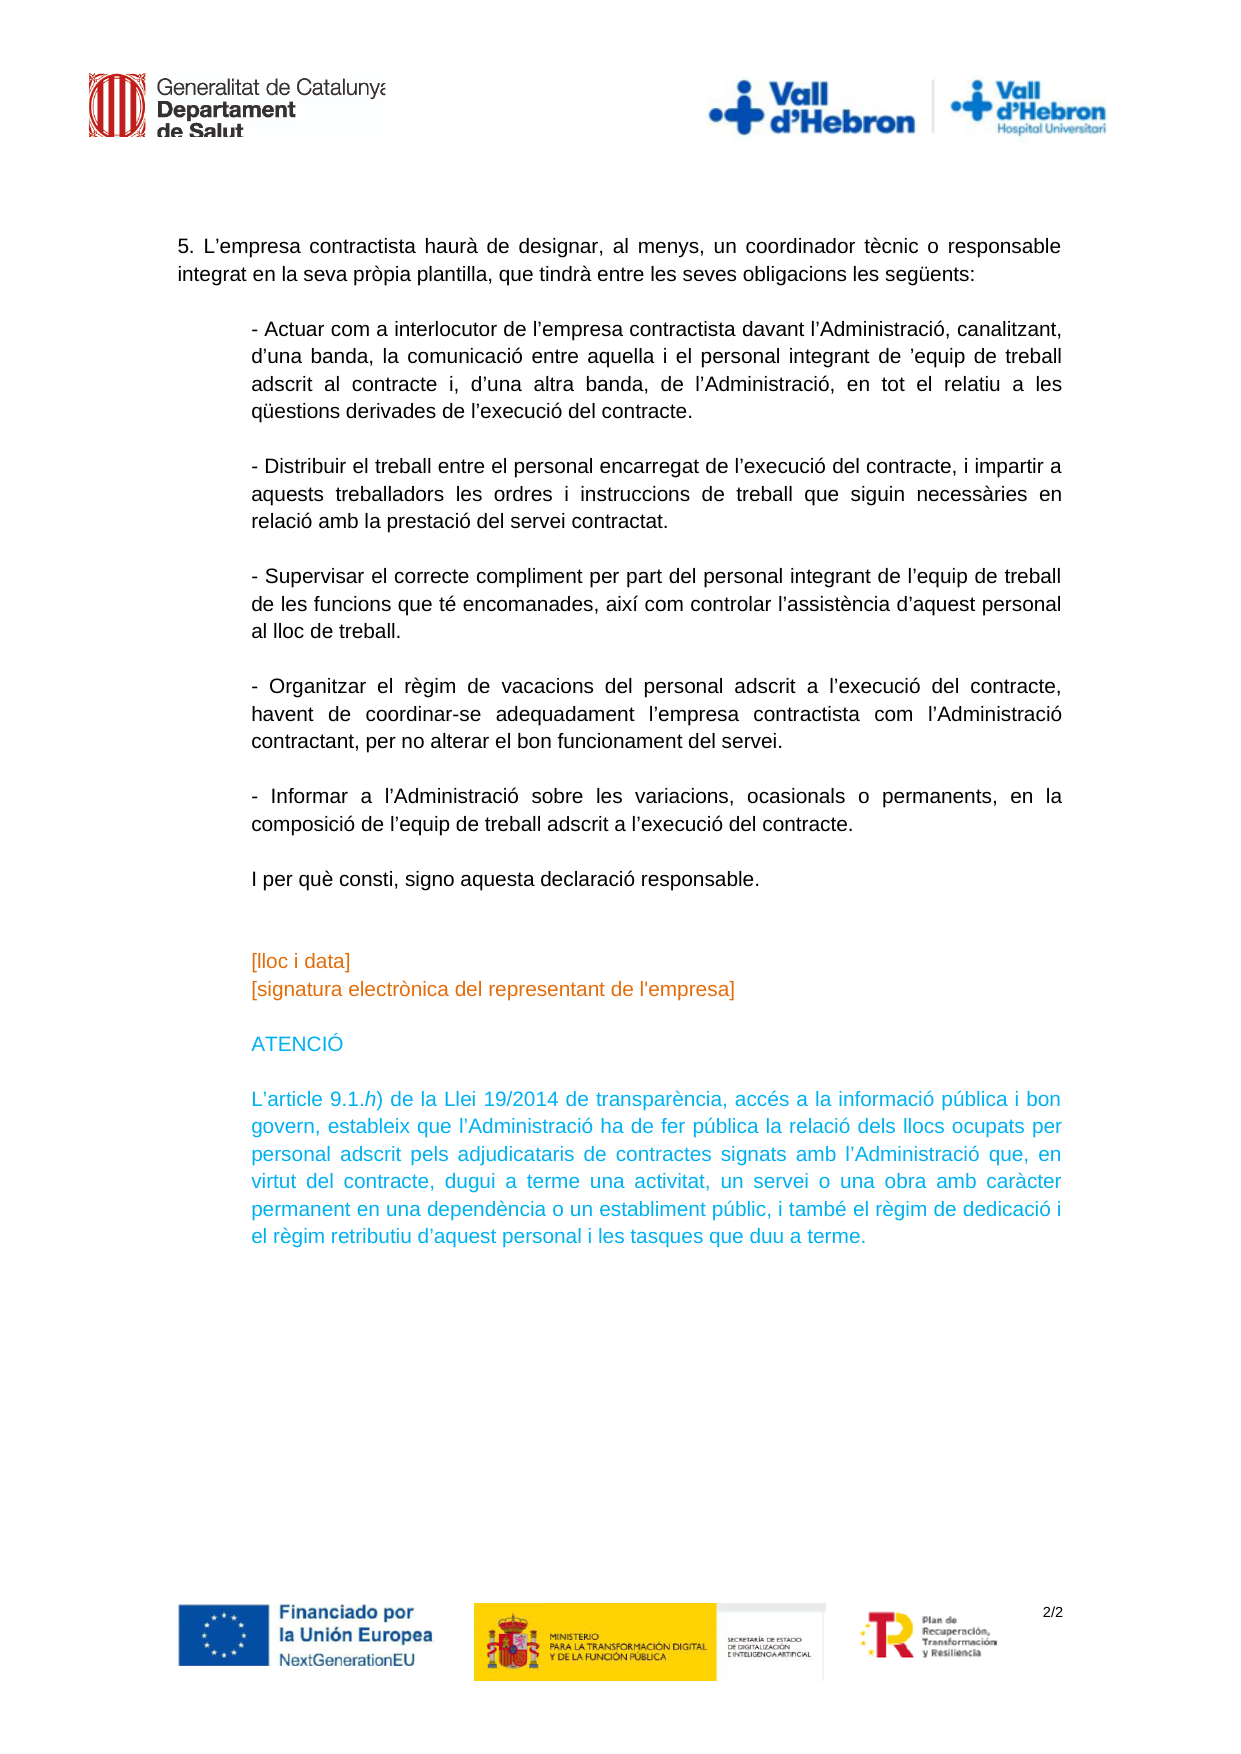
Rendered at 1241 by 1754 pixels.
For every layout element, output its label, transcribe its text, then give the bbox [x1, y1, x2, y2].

text 5. L’empresa contractista haurà de designar, al menys, un coordinador tècnic o responsable integrat en la seva pròpia plantilla, que tindrà entre les seves obligacions les següents: [177, 234, 1063, 286]
text - Actuar com a interlocutor de l’empresa contractista davant l’Administració, canalitzant, d’una banda, la comunicació entre aquella i el personal integrant de ’equip de treball adscrit al contracte i, d’una altra banda, de l’Administració, en tot el relatiu a les qüestions derivades de l’execució del contracte. [251, 317, 1063, 423]
text [lloc i data] [251, 949, 1063, 973]
picture [88, 73, 386, 137]
text - Distribuir el treball entre el personal encarregat de l’execució del contracte, i impartir a aquests treballadors les ordres i instruccions de treball que siguin necessàries en relació amb la prestació del servei contractat. [251, 454, 1063, 533]
text - Supervisar el correcte compliment per part del personal integrant de l’equip de treball de les funcions que té encomanades, així com controlar l’assistència d’aquest personal al lloc de treball. [251, 564, 1063, 643]
picture [695, 75, 1126, 144]
text [signatura electrònica del representant de l'empresa] [251, 977, 1063, 1001]
text - Informar a l’Administració sobre les variacions, ocasionals o permanents, en la composició de l’equip de treball adscrit a l’execució del contracte. [251, 784, 1063, 836]
picture [177, 1603, 1063, 1681]
text I per què consti, signo aquesta declaració responsable. [251, 867, 1063, 891]
text L’article 9.1.h) de la Llei 19/2014 de transparència, accés a la informació pública i bon govern, estableix que l’Administració ha de fer pública la relació dels llocs ocupats per personal adscrit pels adjudicataris de contractes signats amb l’Administració que, en virtut del contracte, dugui a terme una activitat, un servei o una obra amb caràcter permanent en una dependència o un establiment públic, i també el règim de dedicació i el règim retributiu d’aquest personal i les tasques que duu a terme. [251, 1087, 1063, 1248]
text - Organitzar el règim de vacacions del personal adscrit a l’execució del contracte, havent de coordinar-se adequadament l’empresa contractista com l’Administració contractant, per no alterar el bon funcionament del servei. [251, 674, 1063, 753]
text ATENCIÓ [251, 1032, 1063, 1056]
